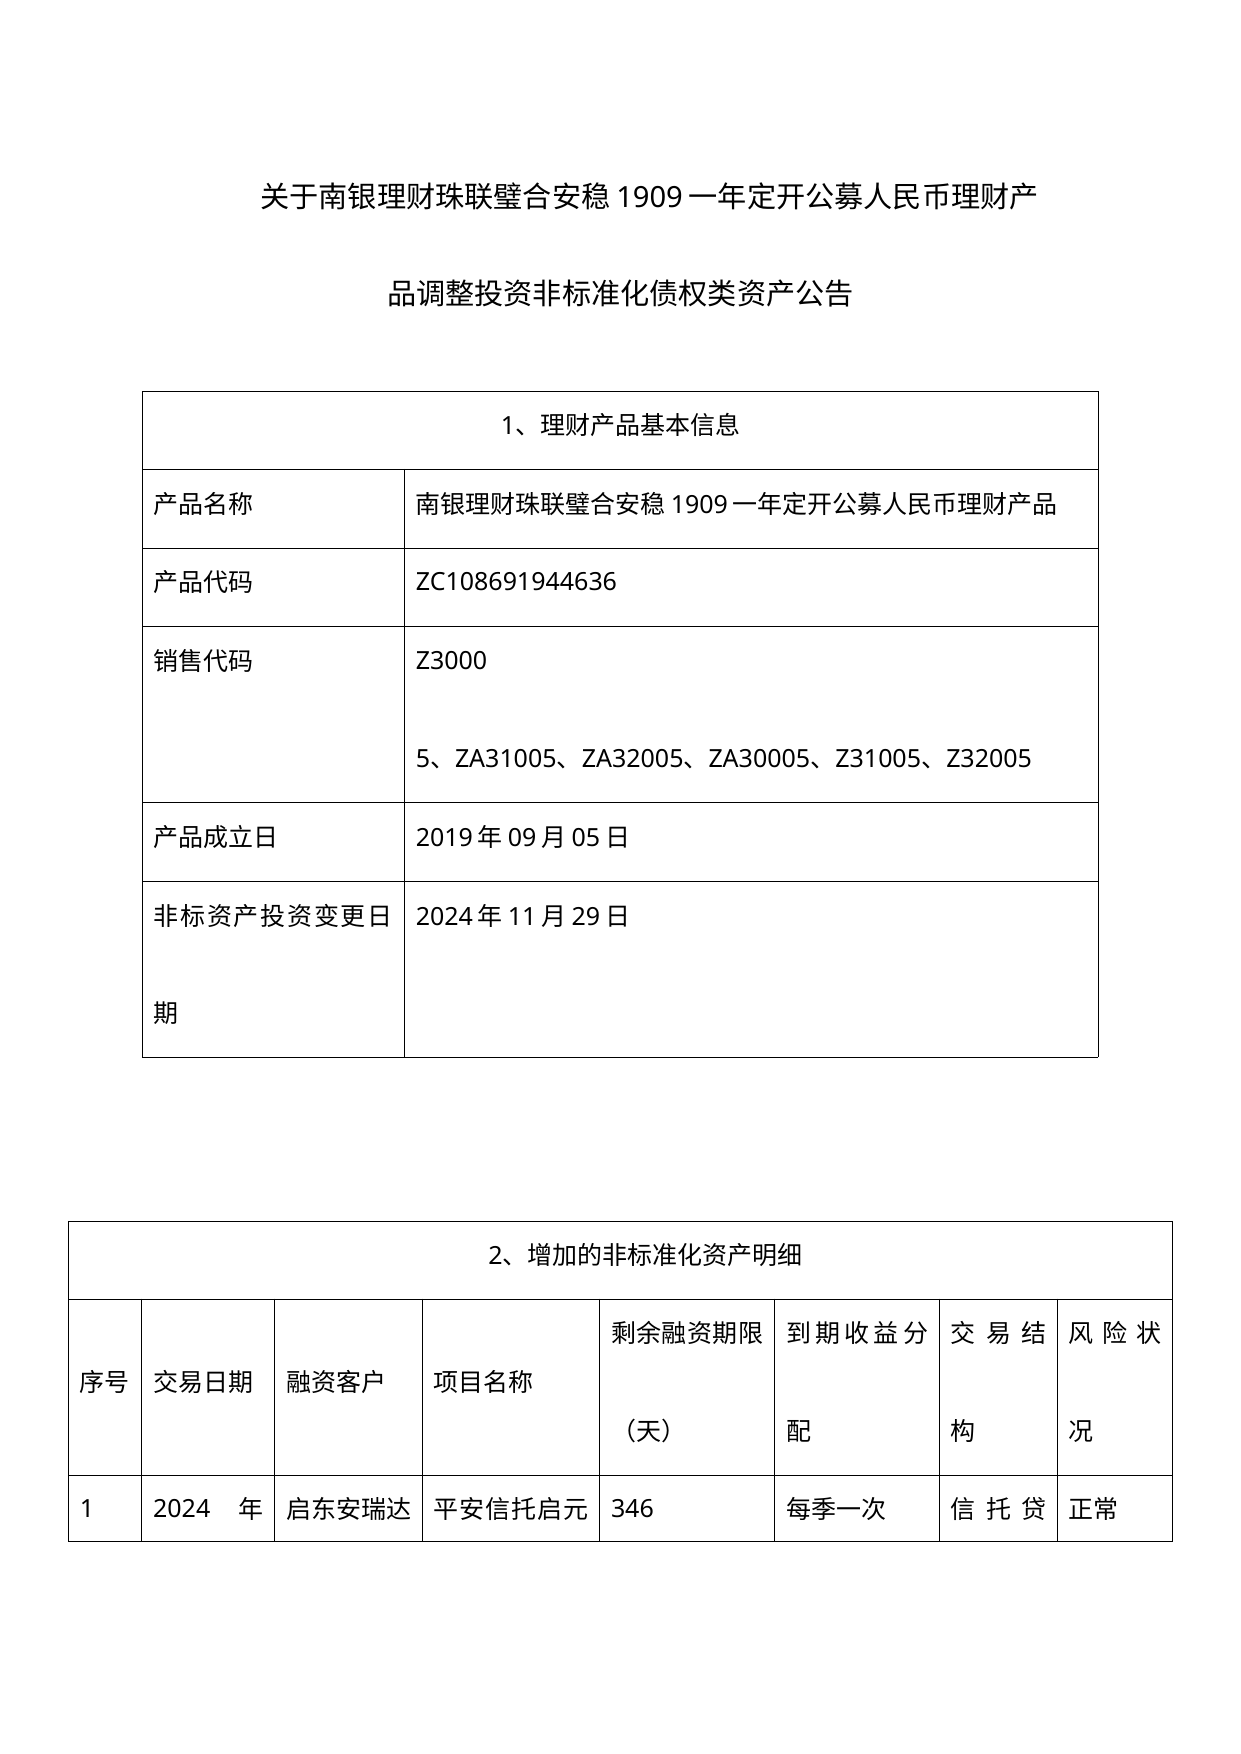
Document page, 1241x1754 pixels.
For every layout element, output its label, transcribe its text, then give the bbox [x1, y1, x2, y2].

table_cell 项目名称 [423, 1300, 599, 1474]
text 关于南银理财珠联璧合安稳1909一年定开公募人民币理财产品调整投资非标准化债权类资产公告 [187, 162, 1053, 324]
table_cell 到期收益分配 [775, 1300, 939, 1474]
table_cell 2024年11月29日 [405, 882, 1098, 1057]
table_cell 产品名称 [143, 470, 404, 547]
table_cell 2024年11月29日 [142, 1476, 274, 1541]
table_cell 产品代码 [143, 549, 404, 626]
table_cell 南银理财珠联璧合安稳1909一年定开公募人民币理财产品 [405, 470, 1098, 547]
table_cell 每季一次 [775, 1476, 939, 1541]
table_cell 非标资产投资变更日期 [143, 882, 404, 1057]
table_cell 正常 [1058, 1476, 1172, 1541]
table_cell 融资客户 [275, 1300, 422, 1474]
table_cell ZC108691944636 [405, 549, 1098, 626]
table_cell Z30005、ZA31005、ZA32005、ZA30005、Z31005、Z32005 [405, 627, 1098, 802]
table_cell 2019年09月05日 [405, 803, 1098, 881]
table_cell 346 [600, 1476, 774, 1541]
table_cell 产品成立日 [143, 803, 404, 881]
table_header 1、理财产品基本信息 [143, 392, 1098, 469]
table_cell 风险状况 [1058, 1300, 1172, 1474]
table_cell 1 [69, 1476, 141, 1541]
table_cell 平安信托启元八十九号集合资金信托A2 [423, 1476, 599, 1541]
table_cell 剩余融资期限（天） [600, 1300, 774, 1474]
table_cell 序号 [69, 1300, 141, 1474]
table_cell 交易日期 [142, 1300, 274, 1474]
table_cell 启东安瑞达开发建设有限公司 [275, 1476, 422, 1541]
table_cell 信托贷款 [940, 1476, 1057, 1541]
table_header 2、增加的非标准化资产明细 [69, 1222, 1172, 1298]
table_cell 交易结构 [940, 1300, 1057, 1474]
table_cell 销售代码 [143, 627, 404, 802]
